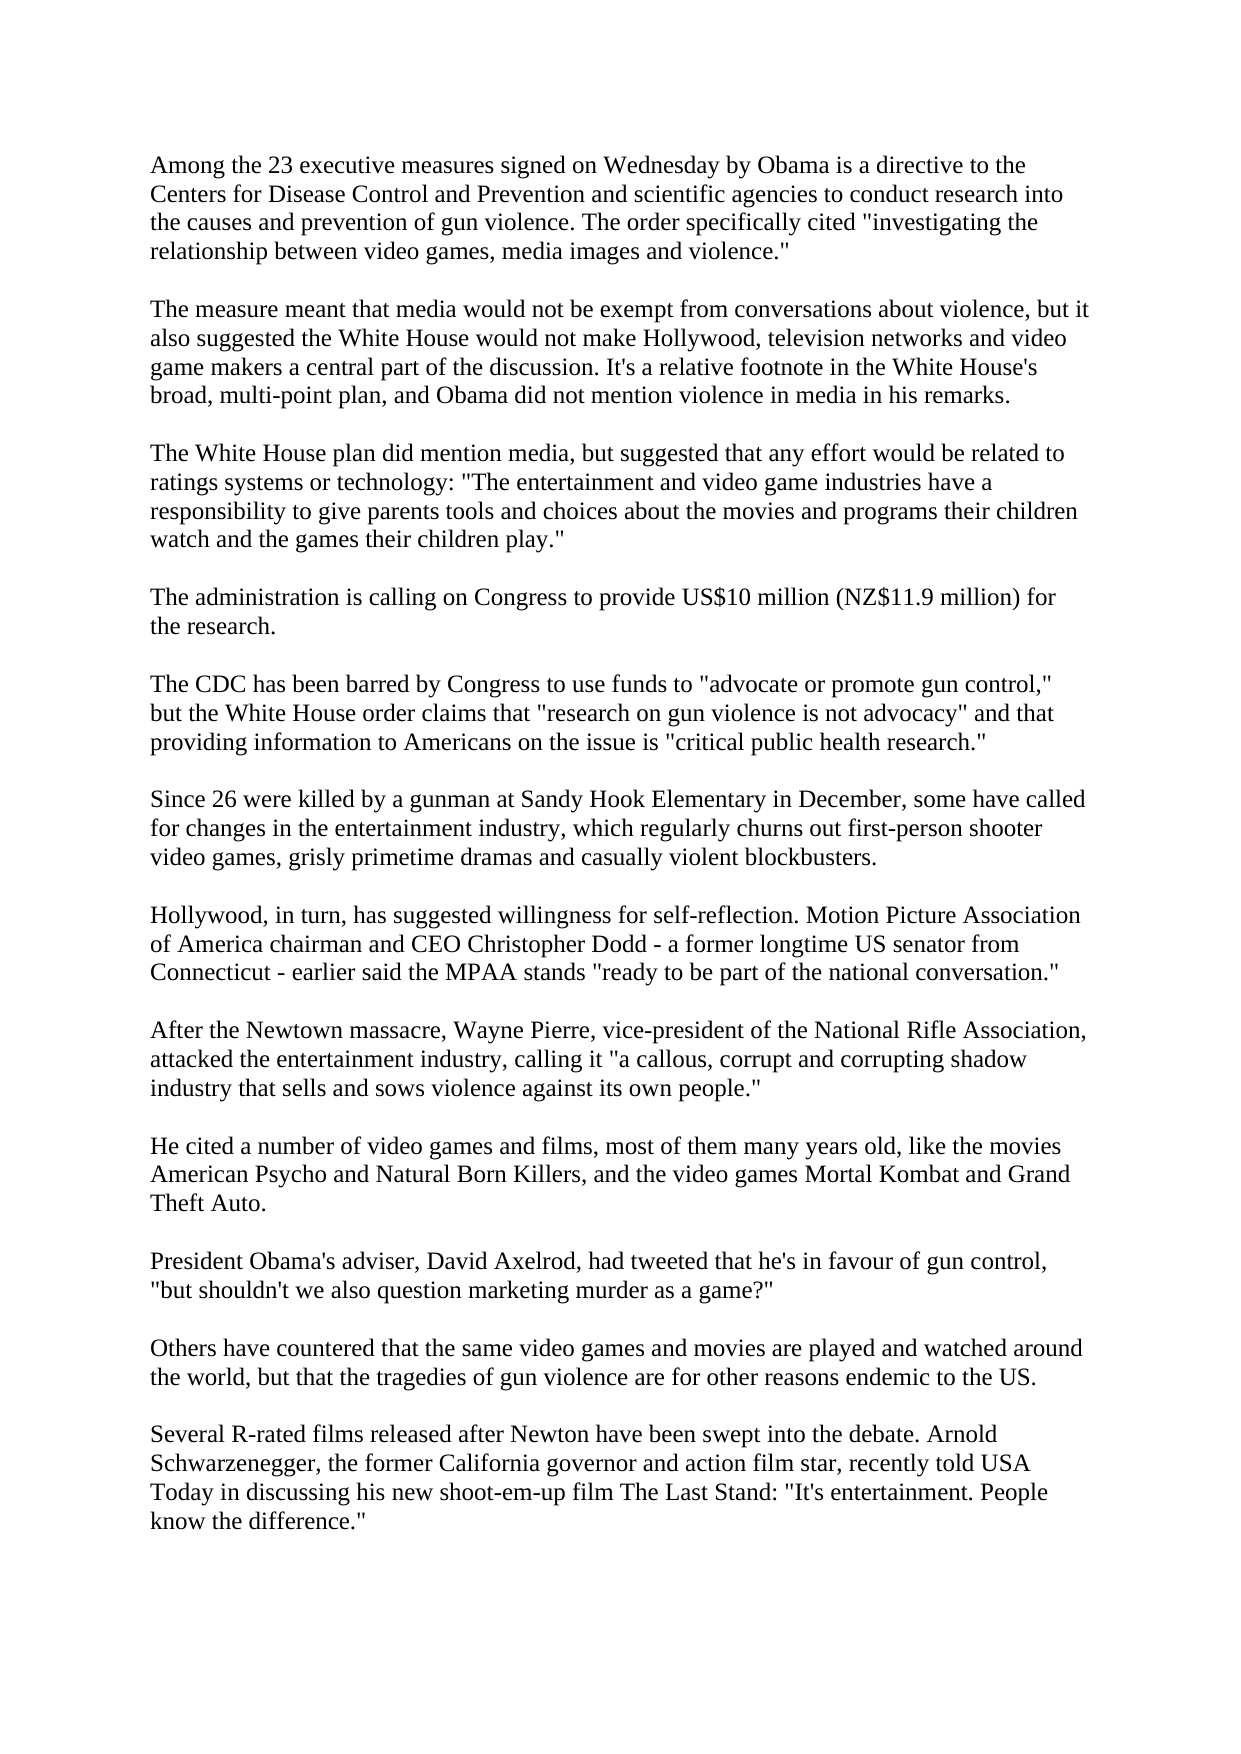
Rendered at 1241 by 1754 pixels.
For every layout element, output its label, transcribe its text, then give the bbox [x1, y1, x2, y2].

text Since 26 were killed by a gunman at Sandy Hook Elementary in December, some have called for changes in the entertainment industry, which regularly churns out first-person shooter video games, grisly primetime dramas and casually violent blockbusters. [150, 784, 1090, 871]
text He cited a number of video games and films, most of them many years old, like the movies American Psycho and Natural Born Killers, and the video games Mortal Kombat and Grand Theft Auto. [150, 1131, 1090, 1217]
text Hollywood, in turn, has suggested willingness for self-reflection. Motion Picture Association of America chairman and CEO Christopher Dodd - a former longtime US senator from Connecticut - earlier said the MPAA stands "ready to be part of the national conversation." [150, 900, 1090, 986]
text The administration is calling on Congress to provide US$10 million (NZ$11.9 million) for the research. [150, 582, 1090, 640]
text The measure meant that media would not be exempt from conversations about violence, but it also suggested the White House would not make Hollywood, television networks and video game makers a central part of the discussion. It's a relative footnote in the White House's broad, multi-point plan, and Obama did not mention violence in media in his remarks. [150, 294, 1090, 409]
text After the Newtown massacre, Wayne Pierre, vice-president of the National Rifle Association, attacked the entertainment industry, calling it "a callous, corrupt and corrupting shadow industry that sells and sows violence against its own people." [150, 1015, 1090, 1102]
text The CDC has been barred by Congress to use funds to "advocate or promote gun control," but the White House order claims that "research on gun violence is not advocacy" and that providing information to Americans on the issue is "critical public health research." [150, 669, 1090, 755]
text Among the 23 executive measures signed on Wednesday by Obama is a directive to the Centers for Disease Control and Prevention and scientific agencies to conduct research into the causes and prevention of gun violence. The order specifically cited "investigating the relationship between video games, media images and violence." [150, 150, 1090, 265]
text President Obama's adviser, David Axelrod, had tweeted that he's in favour of gun control, "but shouldn't we also question marketing murder as a game?" [150, 1246, 1090, 1304]
text Others have countered that the same video games and movies are played and watched around the world, but that the tragedies of gun violence are for other reasons endemic to the US. [150, 1333, 1090, 1390]
text The White House plan did mention media, but suggested that any effort would be related to ratings systems or technology: "The entertainment and video game industries have a responsibility to give parents tools and choices about the movies and programs their children watch and the games their children play." [150, 438, 1090, 553]
text Several R-rated films released after Newton have been swept into the debate. Arnold Schwarzenegger, the former California governor and action film star, recently told USA Today in discussing his new shoot-em-up film The Last Stand: "It's entertainment. People know the difference." [150, 1419, 1090, 1534]
